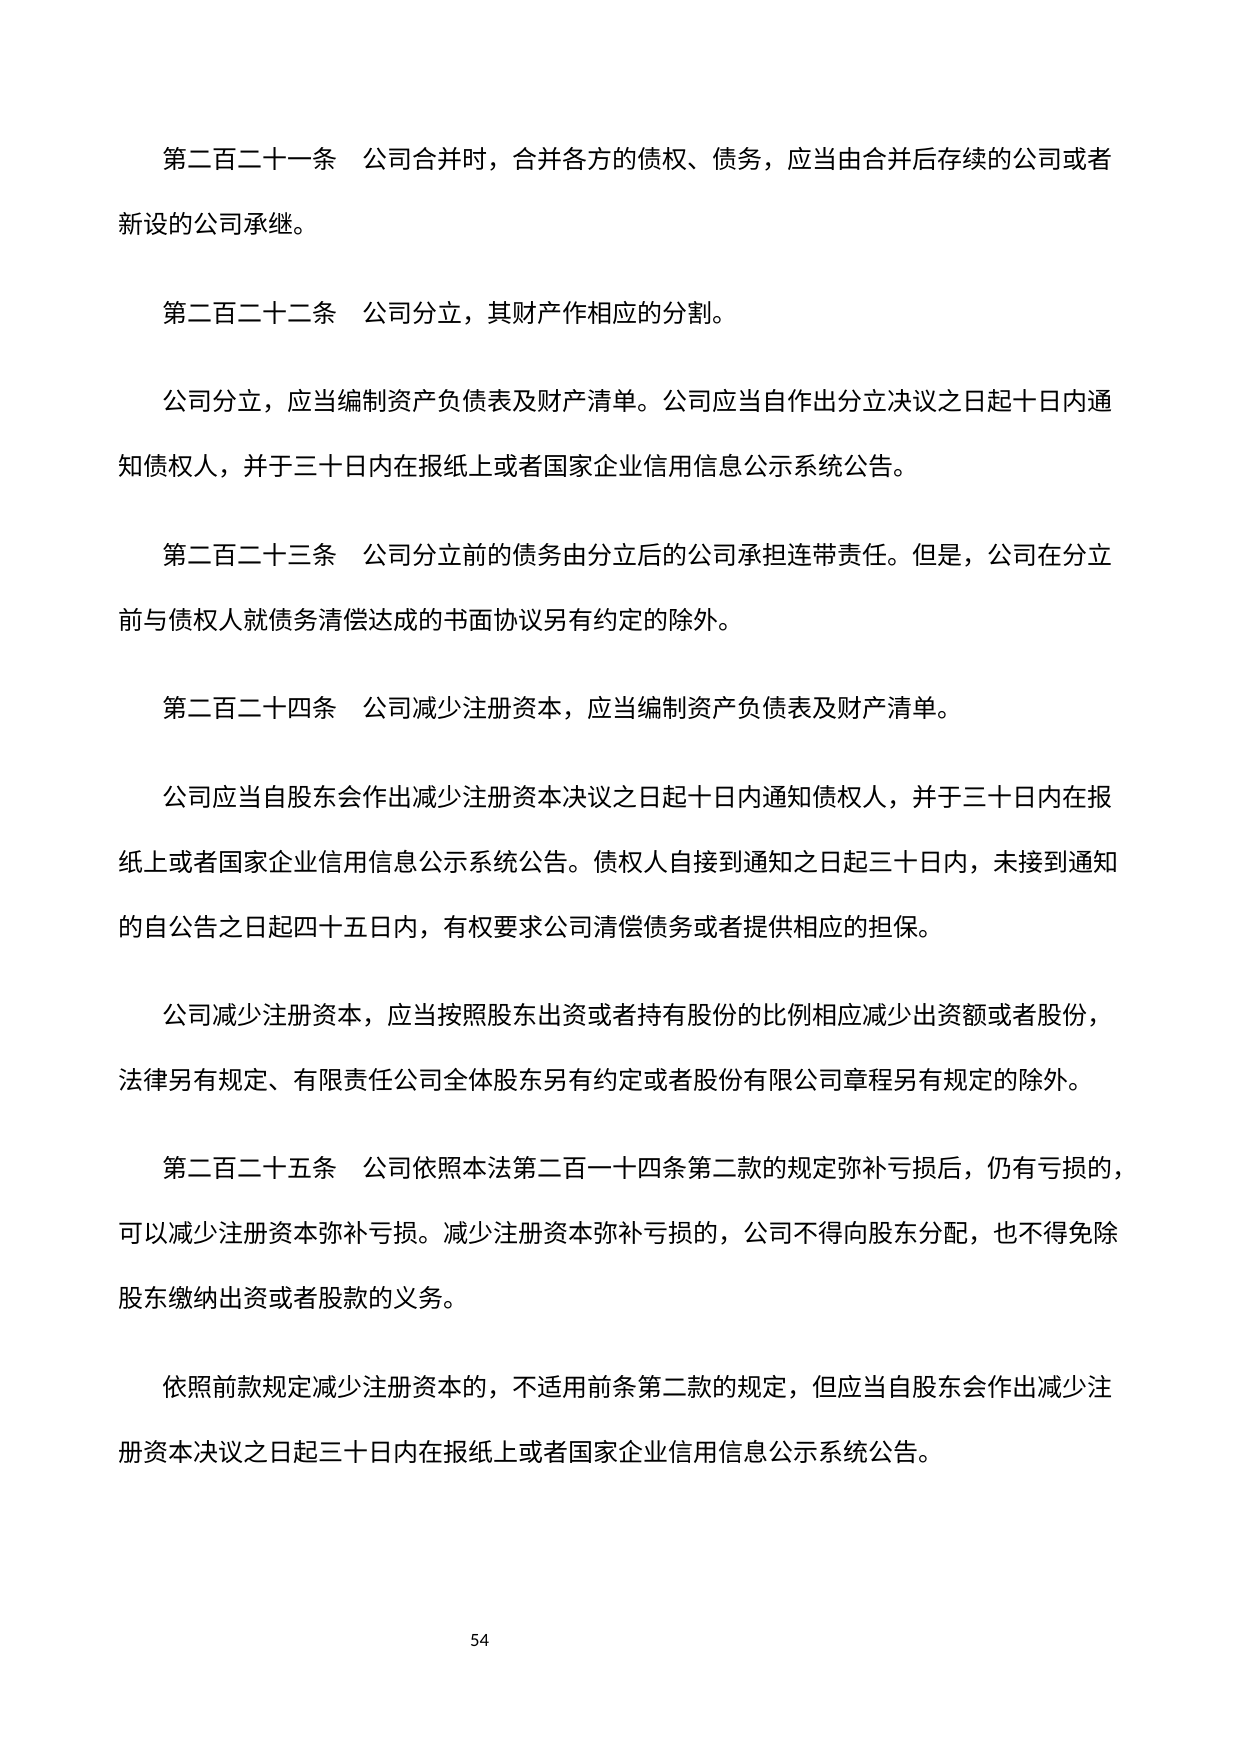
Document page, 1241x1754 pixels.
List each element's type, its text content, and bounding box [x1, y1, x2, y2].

text 公司减少注册资本，应当按照股东出资或者持有股份的比例相应减少出资额或者股份，法律另有规定、有限责任公司全体股东另有约定或者股份有限公司章程另有规定的除外。 [118, 981, 1122, 1111]
text 第二百二十二条 公司分立，其财产作相应的分割。 [118, 279, 1122, 344]
text 第二百二十三条 公司分立前的债务由分立后的公司承担连带责任。但是，公司在分立前与债权人就债务清偿达成的书面协议另有约定的除外。 [118, 521, 1122, 651]
text 第二百二十五条 公司依照本法第二百一十四条第二款的规定弥补亏损后，仍有亏损的，可以减少注册资本弥补亏损。减少注册资本弥补亏损的，公司不得向股东分配，也不得免除股东缴纳出资或者股款的义务。 [118, 1134, 1122, 1329]
text 公司分立，应当编制资产负债表及财产清单。公司应当自作出分立决议之日起十日内通知债权人，并于三十日内在报纸上或者国家企业信用信息公示系统公告。 [118, 367, 1122, 497]
text 第二百二十一条 公司合并时，合并各方的债权、债务，应当由合并后存续的公司或者新设的公司承继。 [118, 125, 1122, 255]
text 第二百二十四条 公司减少注册资本，应当编制资产负债表及财产清单。 [118, 674, 1122, 739]
text 公司应当自股东会作出减少注册资本决议之日起十日内通知债权人，并于三十日内在报纸上或者国家企业信用信息公示系统公告。债权人自接到通知之日起三十日内，未接到通知的自公告之日起四十五日内，有权要求公司清偿债务或者提供相应的担保。 [118, 763, 1122, 958]
text 依照前款规定减少注册资本的，不适用前条第二款的规定，但应当自股东会作出减少注册资本决议之日起三十日内在报纸上或者国家企业信用信息公示系统公告。 [118, 1353, 1122, 1483]
